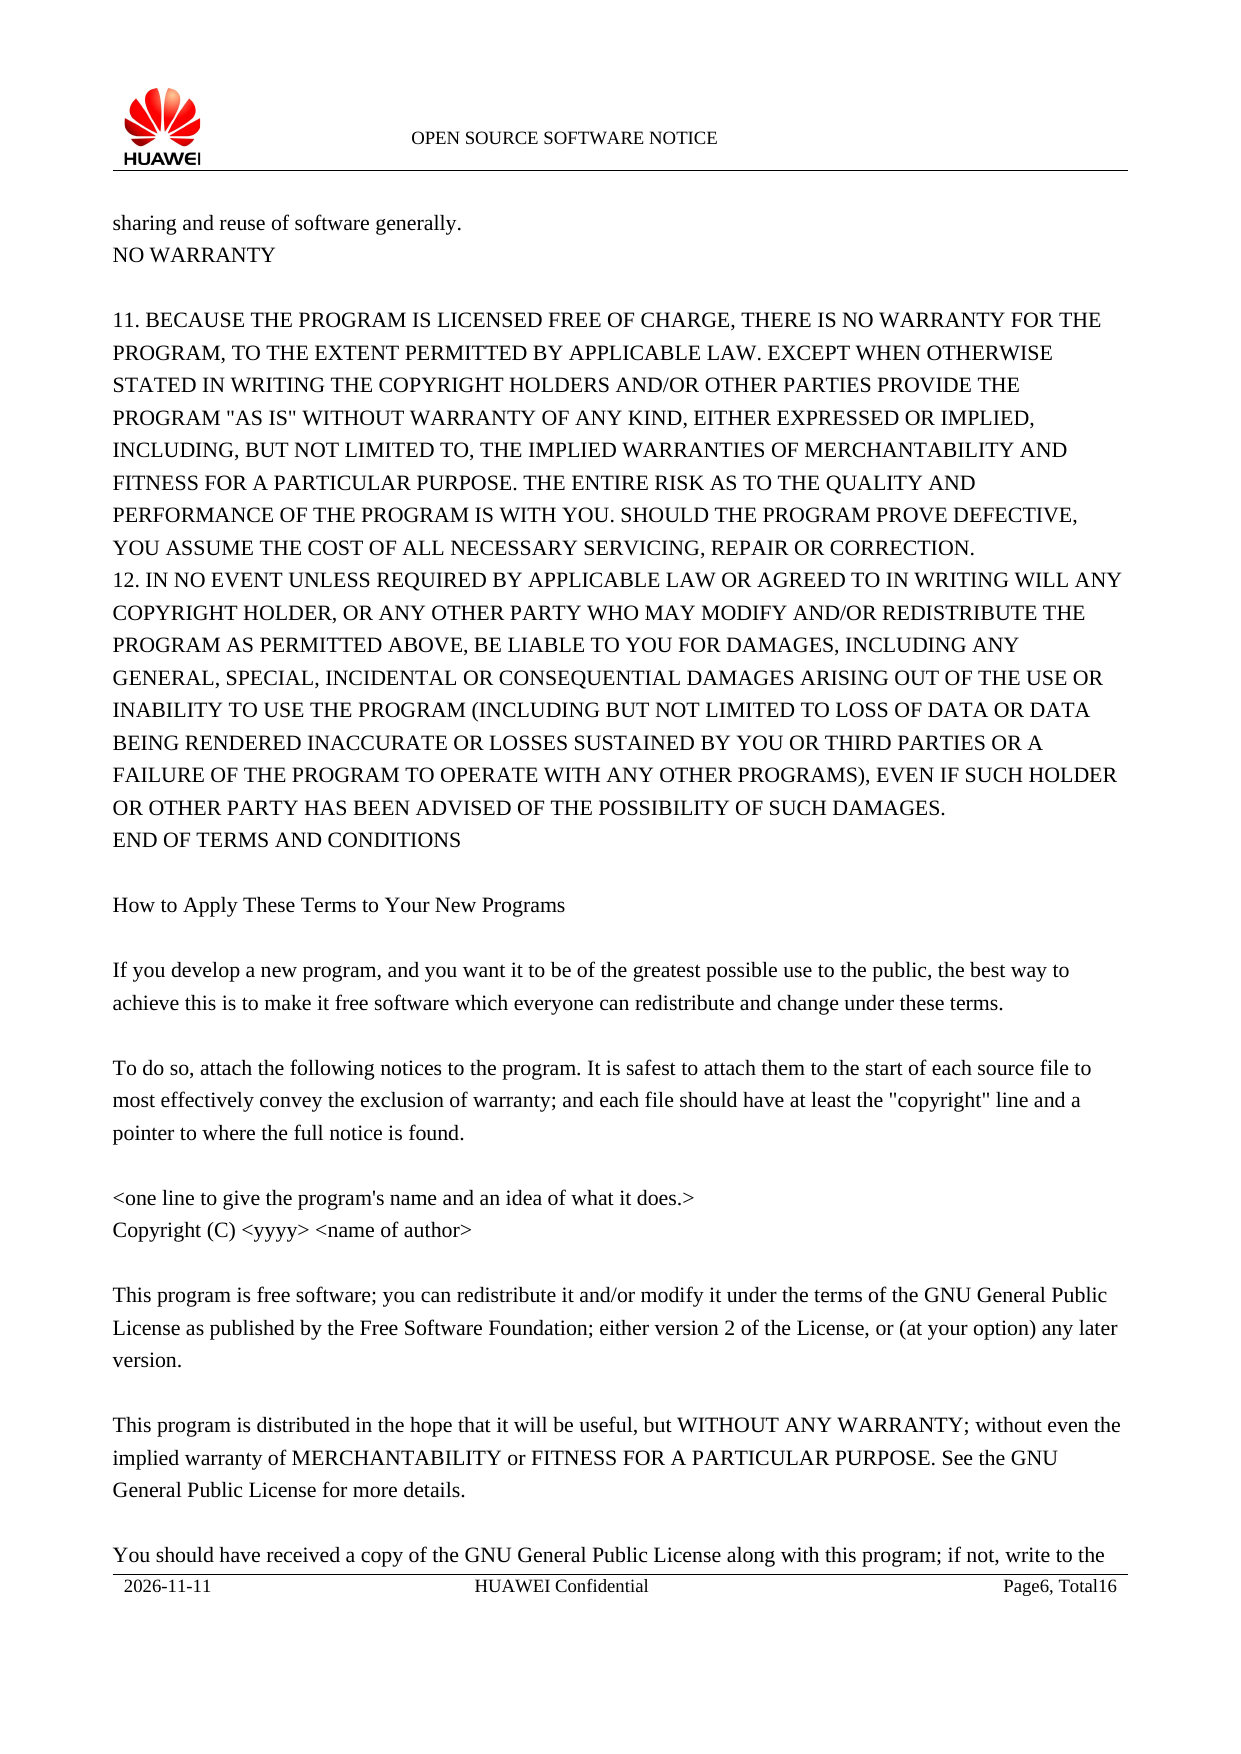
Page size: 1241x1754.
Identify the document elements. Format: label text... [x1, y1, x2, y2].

picture [124, 88, 201, 165]
